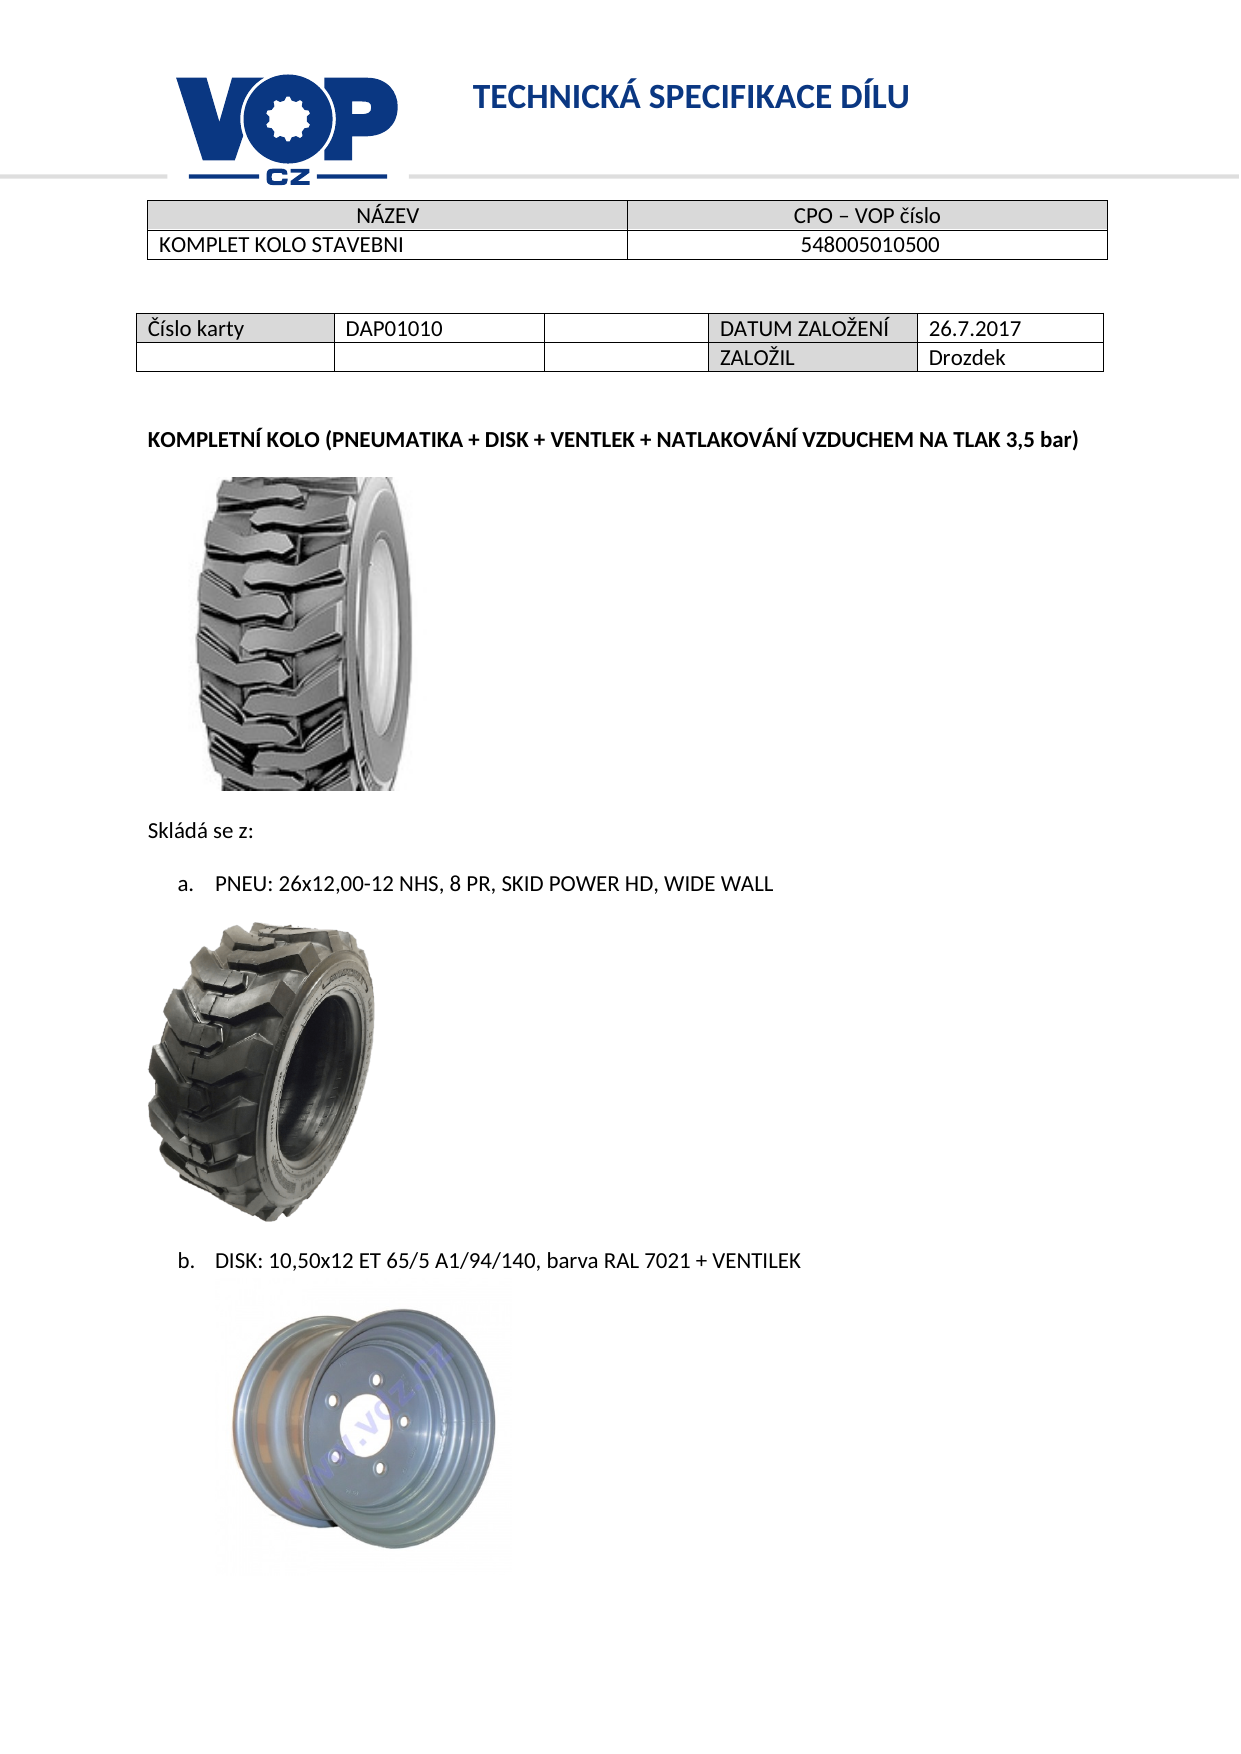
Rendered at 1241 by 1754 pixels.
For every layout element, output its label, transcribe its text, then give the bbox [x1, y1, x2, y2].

table_header DATUM ZALOŽENÍ [709, 314, 917, 342]
text Skládá se z: [148, 816, 1092, 844]
table_header NÁZEV [148, 201, 627, 229]
list PNEU: 26x12,00-12 NHS, 8 PR, SKID POWER HD, WIDE WALL [177, 869, 1092, 897]
table_header DAP01010 [335, 314, 544, 342]
table_header 26.7.2017 [918, 314, 1103, 342]
table_cell [335, 343, 544, 371]
list DISK: 10,50x12 ET 65/5 A1/94/140, barva RAL 7021 + VENTILEK [177, 1246, 1092, 1274]
table_header Číslo karty [137, 314, 334, 342]
picture [147, 922, 375, 1222]
table_cell [137, 343, 334, 371]
text KOMPLETNÍ KOLO (PNEUMATIKA + DISK + VENTLEK + NATLAKOVÁNÍ VZDUCHEM NA TLAK 3,5 bar) [148, 425, 1092, 453]
picture [147, 477, 461, 791]
table_cell [545, 343, 708, 371]
table_cell ZALOŽIL [709, 343, 917, 371]
table_header [545, 314, 708, 342]
table_cell 548005010500 [628, 231, 1107, 258]
table_cell KOMPLET KOLO STAVEBNI [148, 231, 627, 258]
table_cell Drozdek [918, 343, 1103, 371]
table_header CPO – VOP číslo [628, 201, 1107, 229]
picture [214, 1278, 513, 1576]
